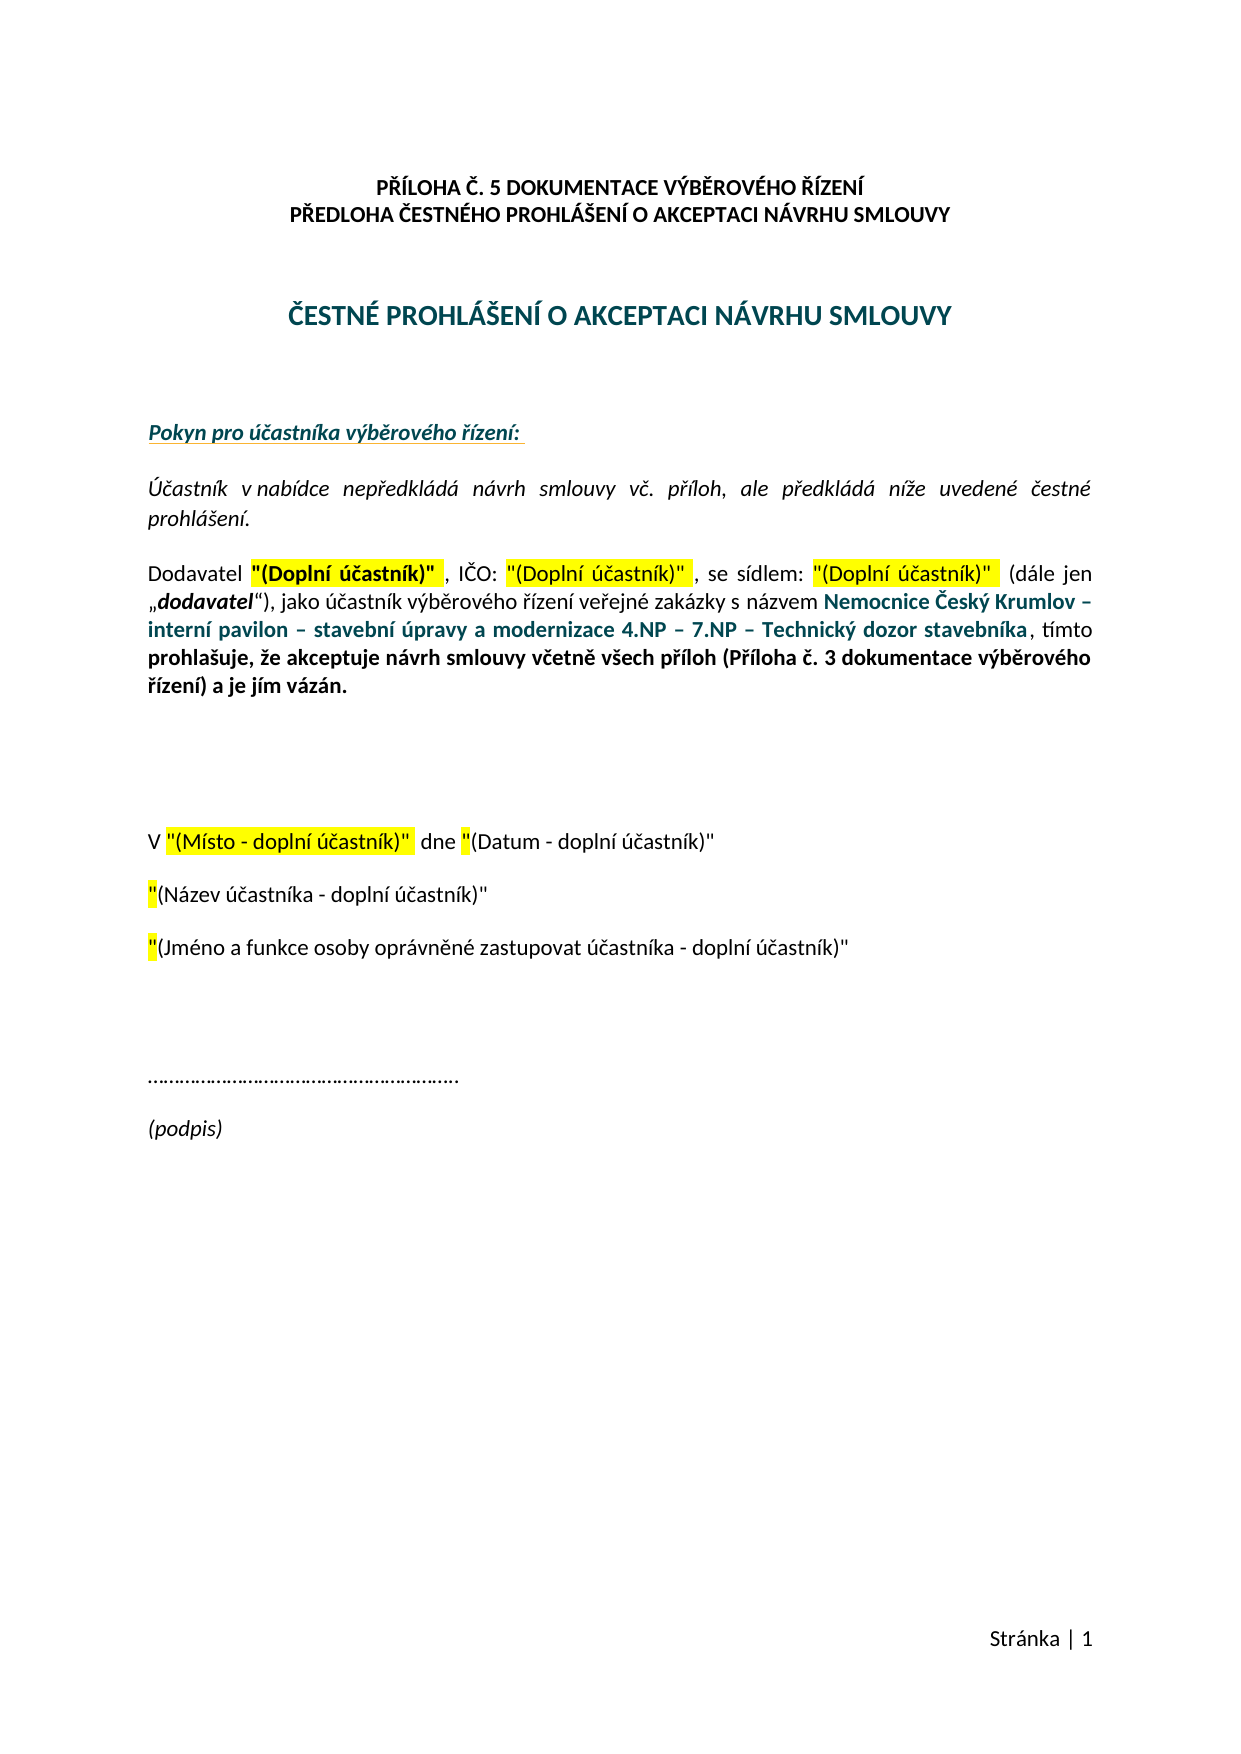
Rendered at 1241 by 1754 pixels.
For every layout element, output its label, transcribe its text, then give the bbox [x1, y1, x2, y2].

text Účastník v nabídce nepředkládá návrh smlouvy vč. příloh, ale předkládá níže uvedené čestné prohlášení. [148, 474, 1093, 532]
text Dodavatel , IČO: , se sídlem: (dále jen „dodavatel“), jako účastník výběrového řízení veřejné zakázky s názvem Nemocnice Český Krumlov – interní pavilon – stavební úpravy a modernizace 4.NP – 7.NP – Technický dozor stavebníka, tímto prohlašuje, že akceptuje návrh smlouvy včetně všech příloh (Příloha č. 3 dokumentace výběrového řízení) a je jím vázán. [148, 559, 1093, 699]
text V dne [148, 827, 166, 855]
text Pokyn pro účastníka výběrového řízení: [148, 418, 1093, 446]
text Předloha čestného prohlášení o akceptaci návrhu smlouvy [148, 201, 1093, 229]
text ………………………………………………….. [148, 1061, 1093, 1089]
text Příloha č. 5 dokumentace výběrového řízení [148, 173, 1093, 201]
text V dne [470, 827, 1093, 855]
text čestné prohlášení o akceptaci návrhu smlouvy [148, 297, 1093, 333]
text V dne [415, 827, 461, 855]
text (podpis) [148, 1114, 1093, 1142]
